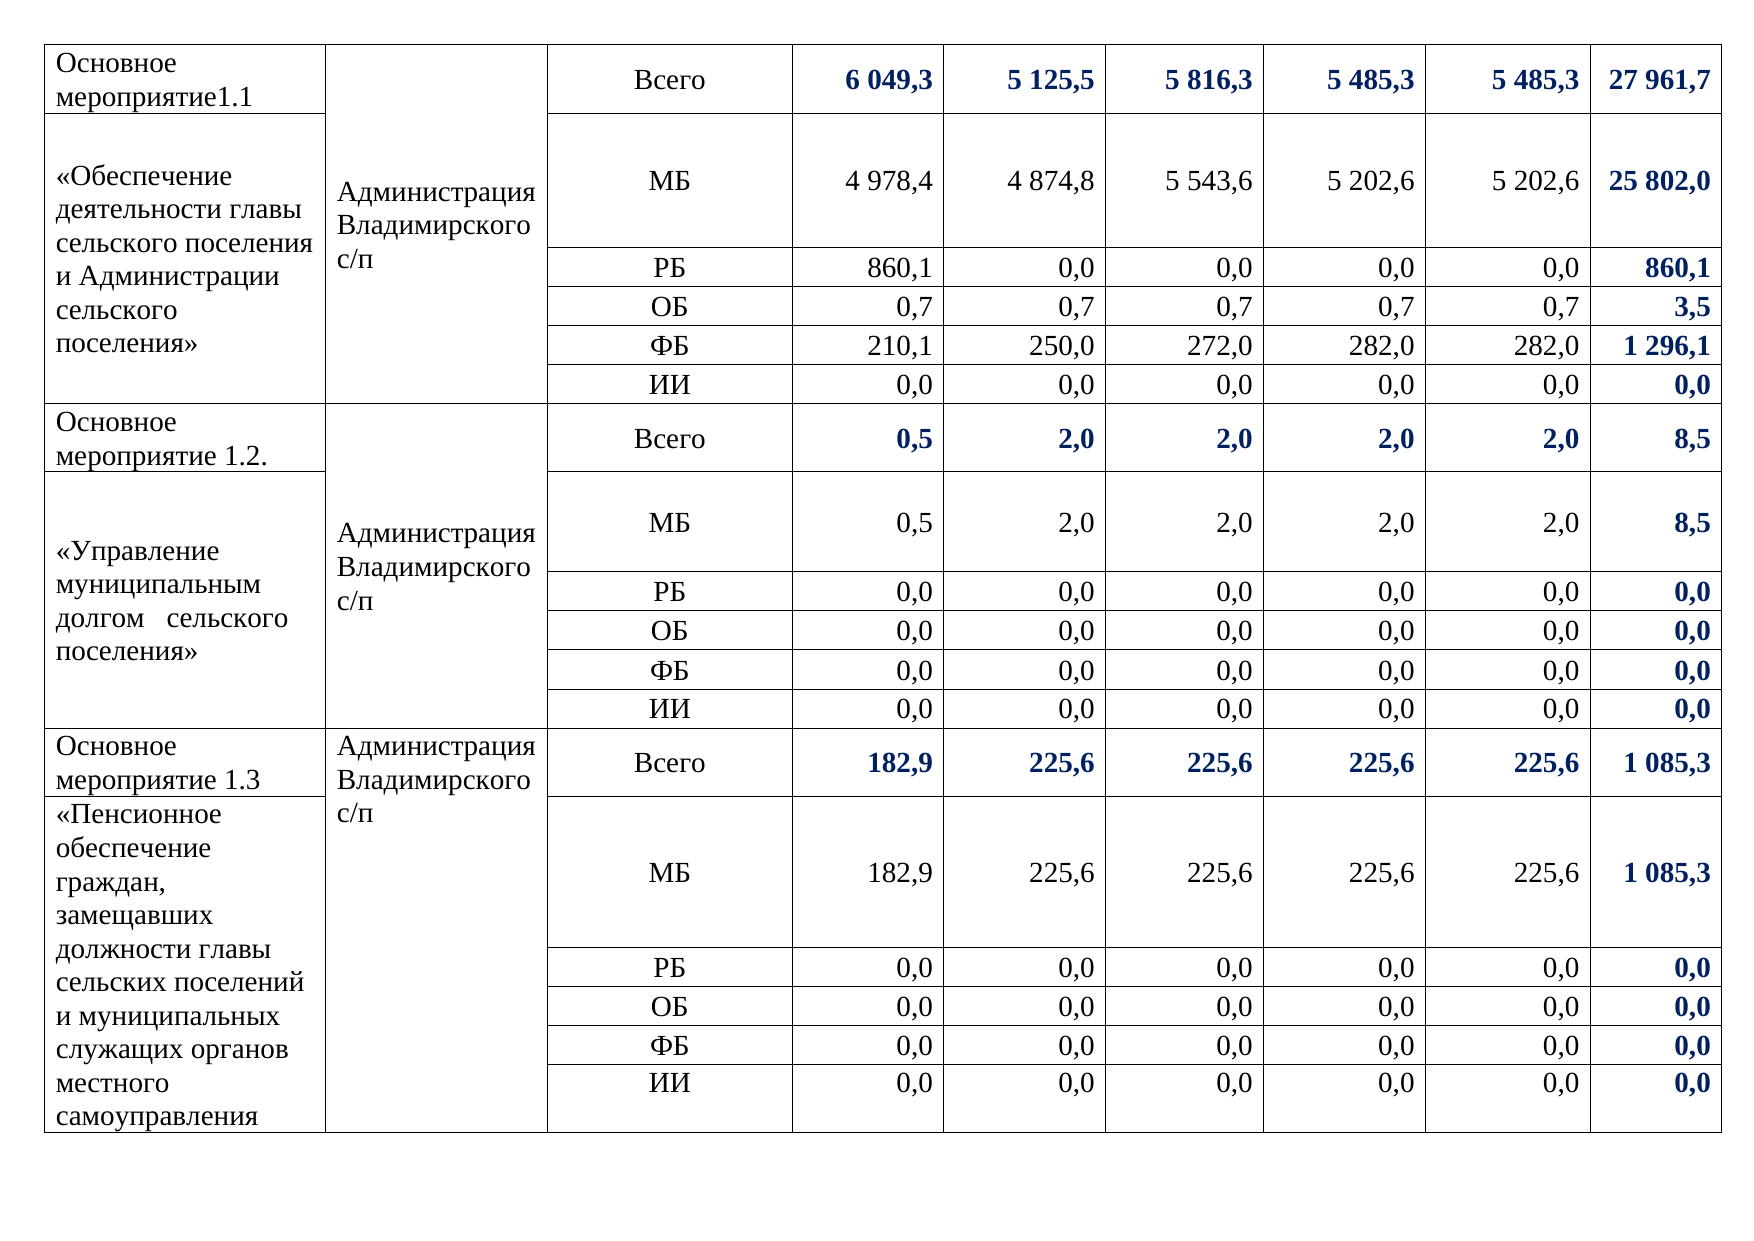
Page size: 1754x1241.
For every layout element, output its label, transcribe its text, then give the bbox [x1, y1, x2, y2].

table_cell 0,0 [1106, 948, 1263, 986]
table_cell 0,0 [1426, 365, 1590, 403]
table_cell 0,0 [793, 948, 943, 986]
table_cell 0,7 [1426, 287, 1590, 325]
table_cell ФБ [548, 326, 792, 364]
table_cell 282,0 [1264, 326, 1425, 364]
table_cell ИИ [548, 1065, 792, 1132]
table_cell 0,0 [1106, 572, 1263, 610]
table_cell 0,5 [793, 472, 943, 571]
table_cell 0,0 [1591, 948, 1721, 986]
table_cell 0,0 [944, 248, 1105, 286]
table_cell ФБ [548, 1026, 792, 1064]
table_cell 2,0 [944, 404, 1105, 471]
table_cell МБ [548, 114, 792, 247]
table_cell 250,0 [944, 326, 1105, 364]
table_cell 5 485,3 [1426, 45, 1590, 112]
table_cell ИИ [548, 365, 792, 403]
table_cell 0,0 [1426, 948, 1590, 986]
table_cell 860,1 [1591, 248, 1721, 286]
table_cell 0,0 [1106, 611, 1263, 649]
table_cell ОБ [548, 987, 792, 1025]
table_cell РБ [548, 948, 792, 986]
table_cell 0,0 [944, 948, 1105, 986]
table_cell 0,0 [944, 690, 1105, 727]
table_cell 2,0 [944, 472, 1105, 571]
table_cell 0,0 [1264, 1026, 1425, 1064]
table_cell 4 978,4 [793, 114, 943, 247]
table_cell 0,0 [793, 690, 943, 727]
table_cell 2,0 [1264, 472, 1425, 571]
table_cell Основное мероприятие 1.3 [45, 729, 325, 796]
table_cell МБ [548, 472, 792, 571]
table_cell 0,0 [944, 572, 1105, 610]
table_cell 0,0 [1106, 248, 1263, 286]
table_cell 0,7 [1106, 287, 1263, 325]
table_cell 210,1 [793, 326, 943, 364]
table_cell 225,6 [1106, 729, 1263, 796]
table_cell 0,0 [1426, 572, 1590, 610]
table_cell 0,7 [793, 287, 943, 325]
table_cell 225,6 [1264, 729, 1425, 796]
table_cell 225,6 [1426, 797, 1590, 947]
table_cell Основное мероприятие 1.2. [45, 404, 325, 471]
table_cell 182,9 [793, 729, 943, 796]
table_cell 0,0 [944, 611, 1105, 649]
table_cell 225,6 [1426, 729, 1590, 796]
table_cell 0,0 [1106, 1026, 1263, 1064]
table_cell 0,0 [1106, 987, 1263, 1025]
table_cell 6 049,3 [793, 45, 943, 112]
table_cell 2,0 [1426, 472, 1590, 571]
table_cell ИИ [548, 690, 792, 727]
table_cell ФБ [548, 650, 792, 688]
table_cell 25 802,0 [1591, 114, 1721, 247]
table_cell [326, 45, 547, 403]
table_cell 0,0 [1264, 948, 1425, 986]
table_cell «Пенсионное обеспечение граждан, замещавших должности главы сельских поселений и муниципальных служащих органов местного самоуправления сельских поселений» [45, 797, 325, 1132]
table_cell 0,0 [944, 1026, 1105, 1064]
table_cell 0,7 [944, 287, 1105, 325]
table_cell 0,0 [1591, 611, 1721, 649]
table_cell Всего [548, 45, 792, 112]
table_cell 2,0 [1264, 404, 1425, 471]
table_cell 2,0 [1106, 472, 1263, 571]
table_cell Всего [548, 729, 792, 796]
table_cell 0,0 [944, 365, 1105, 403]
table_cell 282,0 [1426, 326, 1590, 364]
table_cell Администрация Владимирского с/п [326, 729, 547, 1132]
table_cell 0,0 [793, 1026, 943, 1064]
table_cell 225,6 [944, 797, 1105, 947]
table_cell 225,6 [1106, 797, 1263, 947]
table_cell 2,0 [1426, 404, 1590, 471]
table_cell 0,0 [1591, 1026, 1721, 1064]
table_cell 0,0 [793, 987, 943, 1025]
table_cell 8,5 [1591, 472, 1721, 571]
table_cell 5 543,6 [1106, 114, 1263, 247]
table_cell 0,0 [1264, 611, 1425, 649]
table_cell 0,0 [793, 1065, 943, 1132]
table_cell 4 874,8 [944, 114, 1105, 247]
table_cell 0,0 [944, 987, 1105, 1025]
table_cell 0,0 [1264, 987, 1425, 1025]
table_cell РБ [548, 248, 792, 286]
table_cell Администрация Владимирского с/п [326, 404, 547, 727]
table_cell 0,0 [944, 1065, 1105, 1132]
table_cell «Управление муниципальным долгом сельского поселения» [45, 472, 325, 727]
table_cell 0,7 [1264, 287, 1425, 325]
table_cell 0,0 [1264, 650, 1425, 688]
table_cell 0,0 [1591, 650, 1721, 688]
table_cell 0,0 [1106, 1065, 1263, 1132]
table_cell 0,0 [1426, 1026, 1590, 1064]
table_cell 5 125,5 [944, 45, 1105, 112]
table_cell 1 296,1 [1591, 326, 1721, 364]
table_cell 0,0 [1426, 1065, 1590, 1132]
table_cell 0,0 [1591, 1065, 1721, 1132]
table_cell 5 202,6 [1264, 114, 1425, 247]
table_cell 0,0 [1106, 690, 1263, 727]
table_cell 5 816,3 [1106, 45, 1263, 112]
table_cell 0,0 [1264, 572, 1425, 610]
table_cell 0,0 [793, 572, 943, 610]
table_cell Основное мероприятие1.1 [45, 45, 325, 112]
table_cell 0,0 [1426, 650, 1590, 688]
table_cell ОБ [548, 287, 792, 325]
table_cell 0,0 [1264, 248, 1425, 286]
table_cell 0,0 [1591, 987, 1721, 1025]
table_cell РБ [548, 572, 792, 610]
table_cell 0,0 [1264, 365, 1425, 403]
table_cell 225,6 [944, 729, 1105, 796]
table_cell 0,0 [1426, 690, 1590, 727]
table_cell 182,9 [793, 797, 943, 947]
table_cell 5 202,6 [1426, 114, 1590, 247]
table_cell 0,0 [1591, 572, 1721, 610]
table_cell 0,0 [1264, 1065, 1425, 1132]
table_cell 0,0 [1426, 248, 1590, 286]
table_cell 272,0 [1106, 326, 1263, 364]
table_cell 860,1 [793, 248, 943, 286]
table_cell 0,5 [793, 404, 943, 471]
table_cell Всего [548, 404, 792, 471]
table_cell «Обеспечение деятельности главы сельского поселения и Администрации сельского поселения» [45, 114, 325, 403]
table_cell 1 085,3 [1591, 797, 1721, 947]
table_cell МБ [548, 797, 792, 947]
table_cell 0,0 [944, 650, 1105, 688]
table_cell ОБ [548, 611, 792, 649]
table_cell 2,0 [1106, 404, 1263, 471]
table_cell 0,0 [1591, 365, 1721, 403]
table_cell 0,0 [793, 611, 943, 649]
table_cell 0,0 [1106, 365, 1263, 403]
table_cell 1 085,3 [1591, 729, 1721, 796]
table_cell 0,0 [1426, 611, 1590, 649]
table_cell 27 961,7 [1591, 45, 1721, 112]
table_cell 225,6 [1264, 797, 1425, 947]
table_cell 0,0 [793, 650, 943, 688]
table_cell 5 485,3 [1264, 45, 1425, 112]
table_cell 3,5 [1591, 287, 1721, 325]
table_cell 0,0 [1591, 690, 1721, 727]
table_cell 0,0 [1106, 650, 1263, 688]
table_cell 0,0 [1426, 987, 1590, 1025]
table_cell 8,5 [1591, 404, 1721, 471]
table_cell 0,0 [1264, 690, 1425, 727]
table_cell 0,0 [793, 365, 943, 403]
